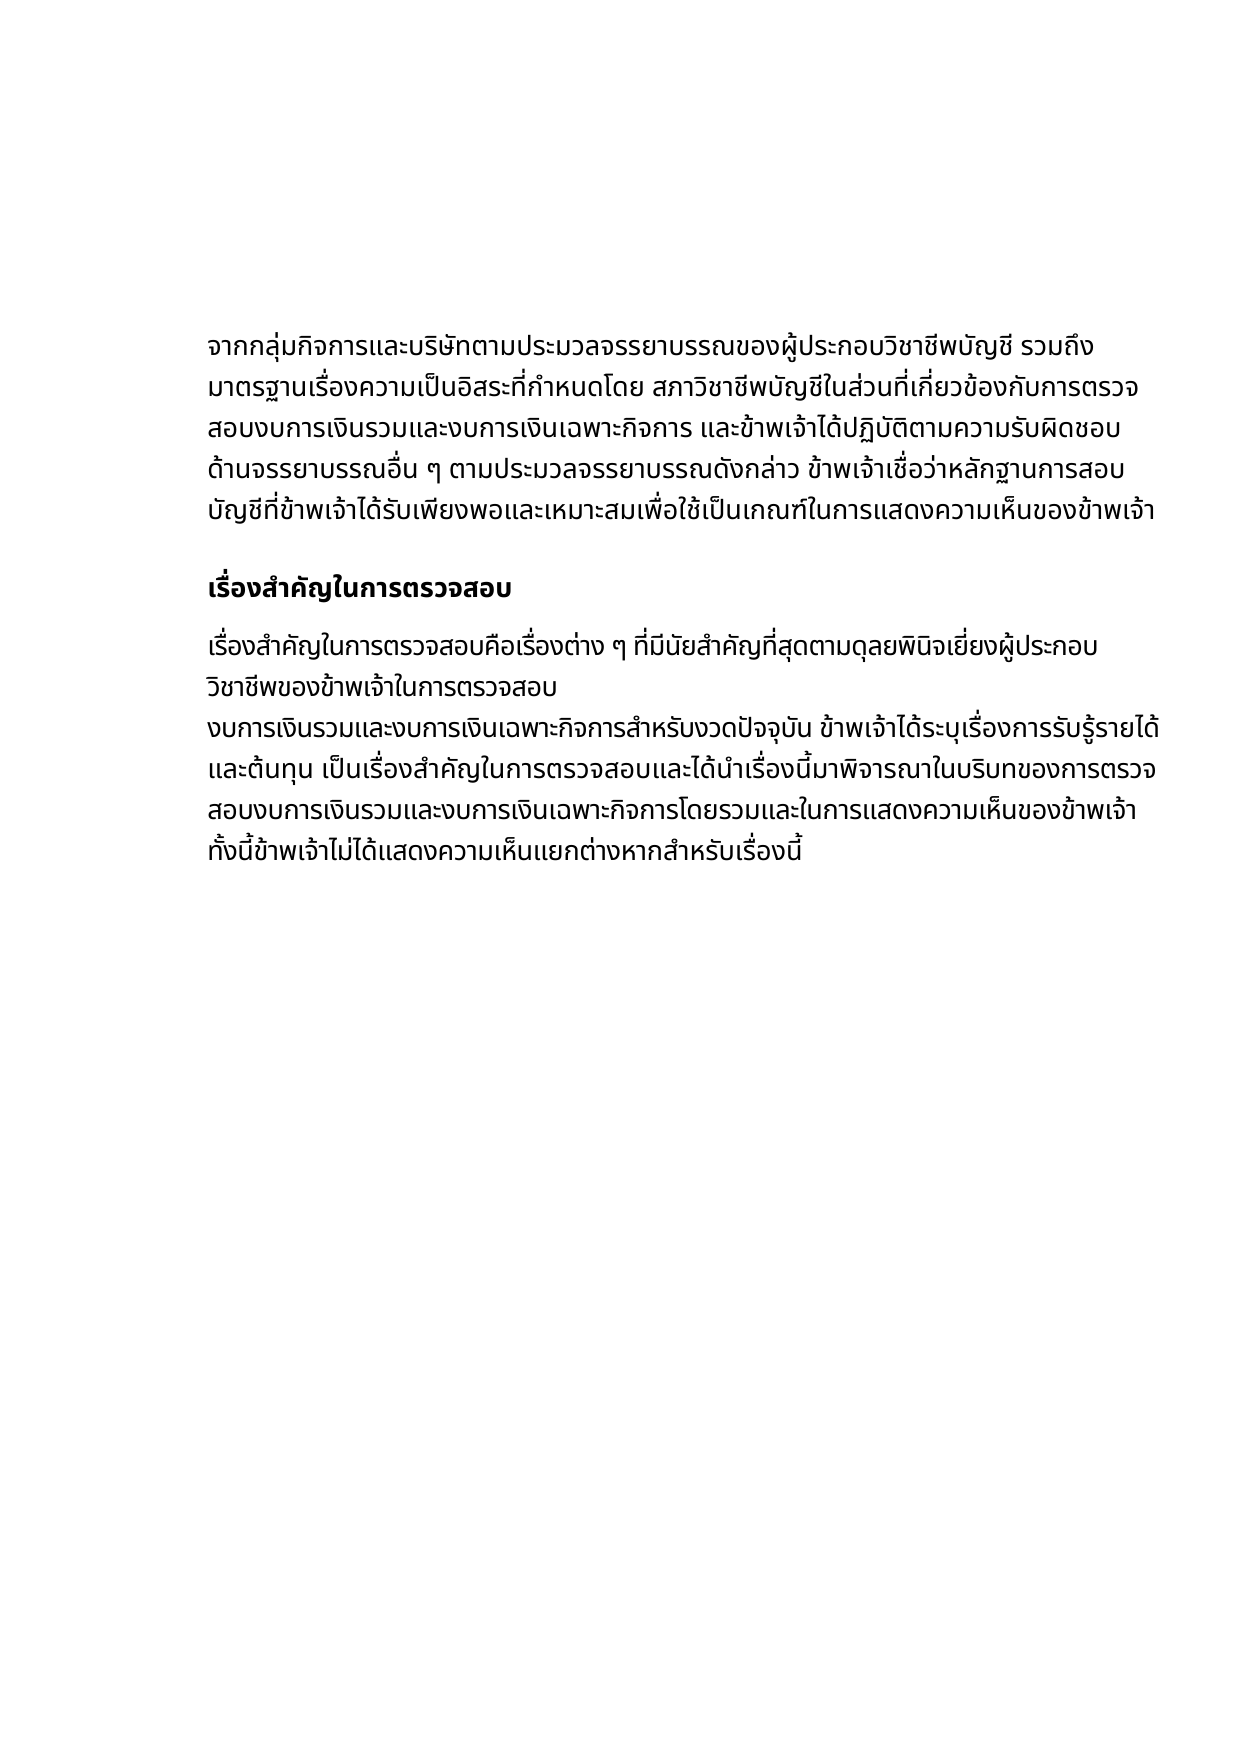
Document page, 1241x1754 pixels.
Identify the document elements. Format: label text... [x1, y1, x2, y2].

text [207, 327, 1165, 532]
text เรื่องสำคัญในการตรวจสอบ [207, 568, 1165, 609]
text เรื่องสำคัญในการตรวจสอบคือเรื่องต่าง ๆ ที่มีนัยสำคัญที่สุดตามดุลยพินิจเยี่ยงผู้ประกอบวิชาชีพของข้าพเจ้าในการตรวจสอบ งบการเงินรวมและงบการเงินเฉพาะกิจการสำหรับงวดปัจจุบัน ข้าพเจ้าได้ระบุเรื่องการรับรู้รายได้และต้นทุน เป็นเรื่องสำคัญในการตรวจสอบและได้นำเรื่องนี้มาพิจารณาในบริบทของการตรวจสอบงบการเงินรวมและงบการเงินเฉพาะกิจการโดยรวมและในการแสดงความเห็นของข้าพเจ้า ทั้งนี้ข้าพเจ้าไม่ได้แสดงความเห็นแยกต่างหากสำหรับเรื่องนี้ [207, 627, 1165, 872]
